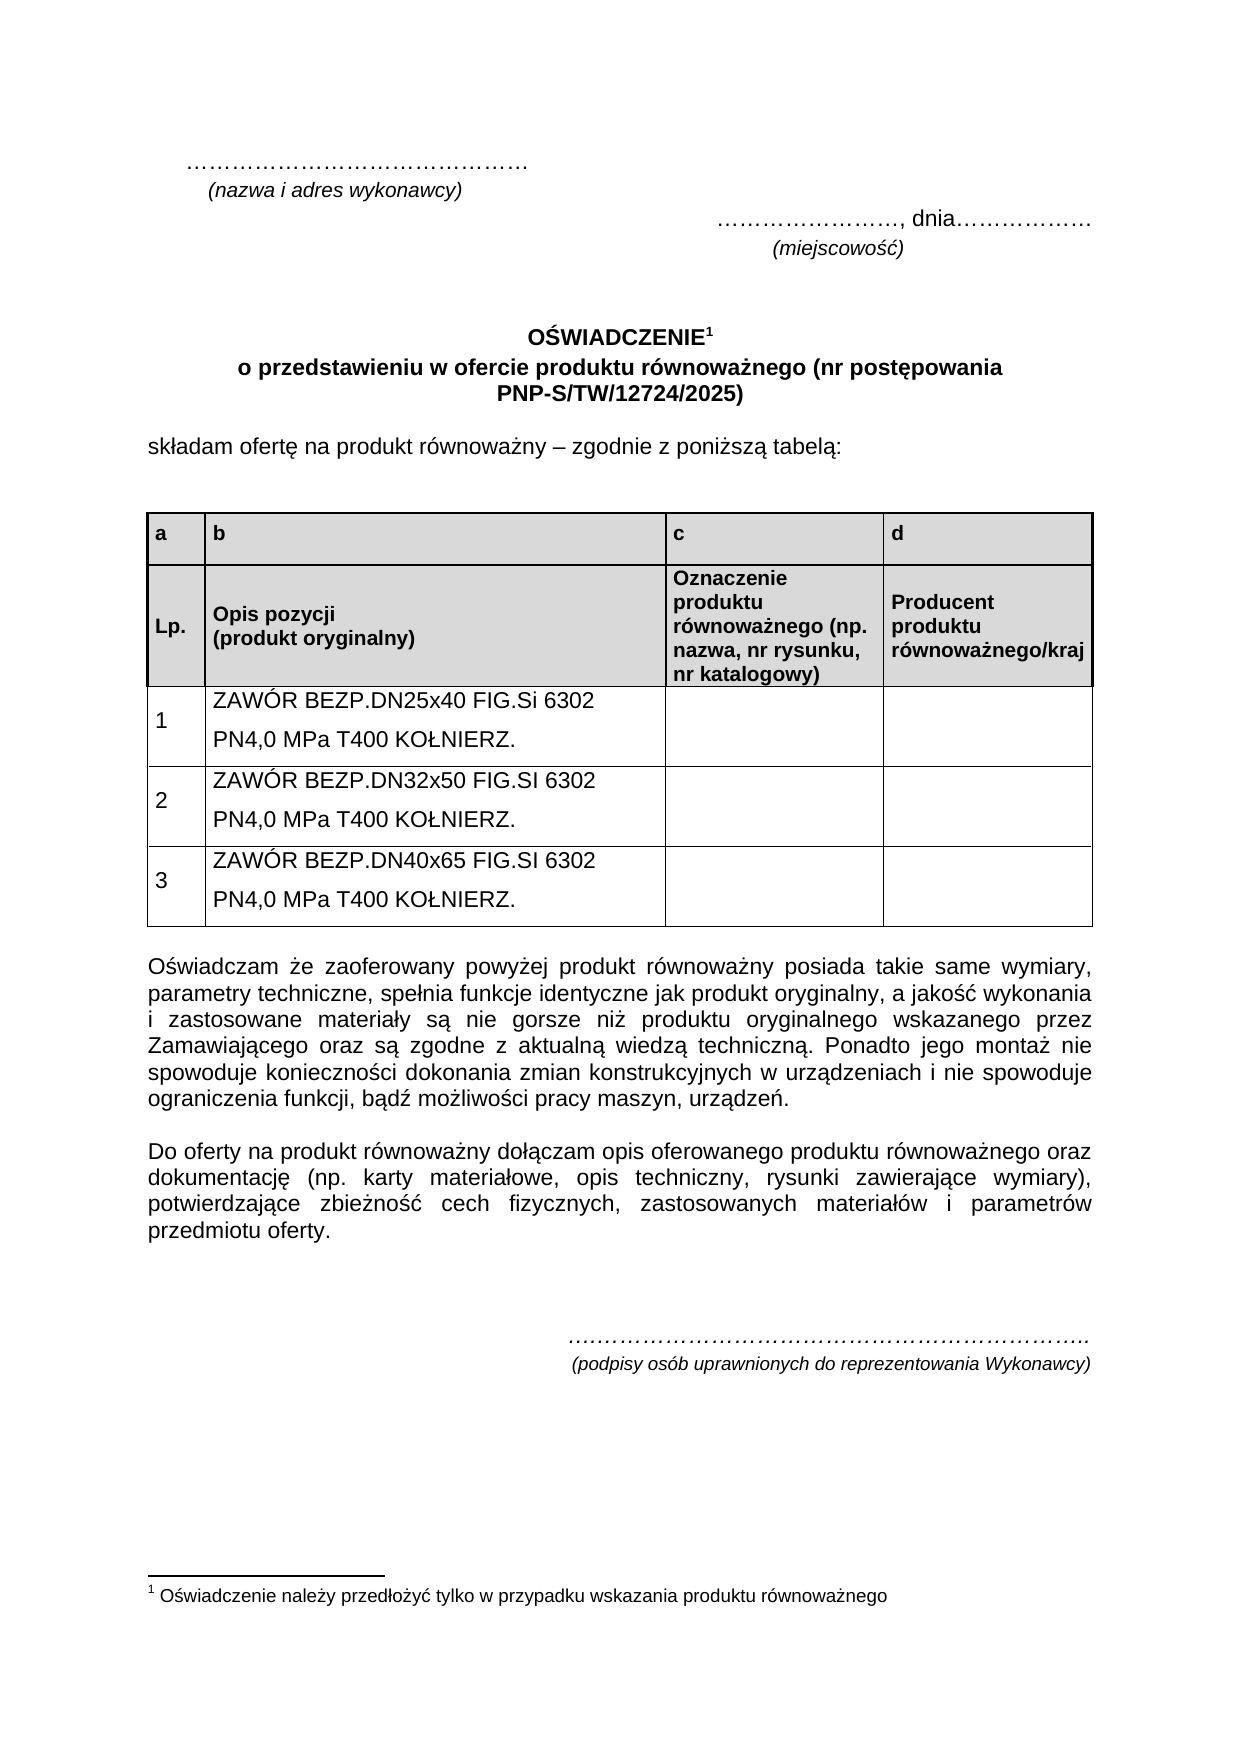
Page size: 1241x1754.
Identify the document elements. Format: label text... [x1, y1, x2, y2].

text o przedstawieniu w ofercie produktu równoważnego (nr postępowania PNP-S/TW/12724/2025) [148, 354, 1093, 407]
text OŚWIADCZENIE [148, 324, 1093, 350]
table_header d [884, 514, 1091, 564]
table_header c [667, 514, 883, 564]
text ….……………………………………………………….. [148, 1322, 1093, 1348]
table_cell [666, 847, 883, 926]
table_header b [206, 514, 665, 564]
table_cell Lp. [149, 566, 204, 686]
text (podpisy osób uprawnionych do reprezentowania Wykonawcy) [148, 1352, 1093, 1374]
text (nazwa i adres wykonawcy) [207, 178, 1093, 202]
table_cell [884, 846, 1092, 926]
table_cell [666, 767, 883, 846]
table_cell ZAWÓR BEZP.DN32x50 FIG.SI 6302 PN4,0 MPa T400 KOŁNIERZ. [206, 767, 665, 846]
table_cell [884, 766, 1092, 846]
table_cell ZAWÓR BEZP.DN25x40 FIG.Si 6302 PN4,0 MPa T400 KOŁNIERZ. [206, 687, 665, 766]
table_header a [149, 514, 204, 564]
table_cell 3 [148, 846, 205, 926]
table_cell 2 [148, 766, 205, 846]
text ……………………………………… [185, 148, 1093, 174]
text Oświadczam że zaoferowany powyżej produkt równoważny posiada takie same wymiary, parametry techniczne, spełnia funkcje identyczne jak produkt oryginalny, a jakość wykonania i zastosowane materiały są nie gorsze niż produktu oryginalnego wskazanego przez Zamawiającego oraz są zgodne z aktualną wiedzą techniczną. Ponadto jego montaż nie spowoduje konieczności dokonania zmian konstrukcyjnych w urządzeniach i nie spowoduje ograniczenia funkcji, bądź możliwości pracy maszyn, urządzeń. [148, 953, 1093, 1111]
table_cell Oznaczenie produktu równoważnego (np. nazwa, nr rysunku, nr katalogowy) [667, 566, 883, 686]
table_cell Opis pozycji (produkt oryginalny) [206, 566, 665, 686]
table_cell Producent produktu równoważnego/kraj [884, 566, 1091, 686]
text składam ofertę na produkt równoważny – zgodnie z poniższą tabelą: [148, 433, 1093, 459]
table_cell [666, 687, 883, 766]
table_cell [884, 687, 1092, 766]
text ……………………, dnia……………… [185, 205, 1093, 232]
table_cell ZAWÓR BEZP.DN40x65 FIG.SI 6302 PN4,0 MPa T400 KOŁNIERZ. [206, 847, 665, 926]
text Do oferty na produkt równoważny dołączam opis oferowanego produktu równoważnego oraz dokumentację (np. karty materiałowe, opis techniczny, rysunki zawierające wymiary), potwierdzające zbieżność cech fizycznych, zastosowanych materiałów i parametrów przedmiotu oferty. [148, 1138, 1093, 1243]
text (miejscowość) [185, 236, 1093, 259]
table_cell 1 [148, 687, 205, 766]
